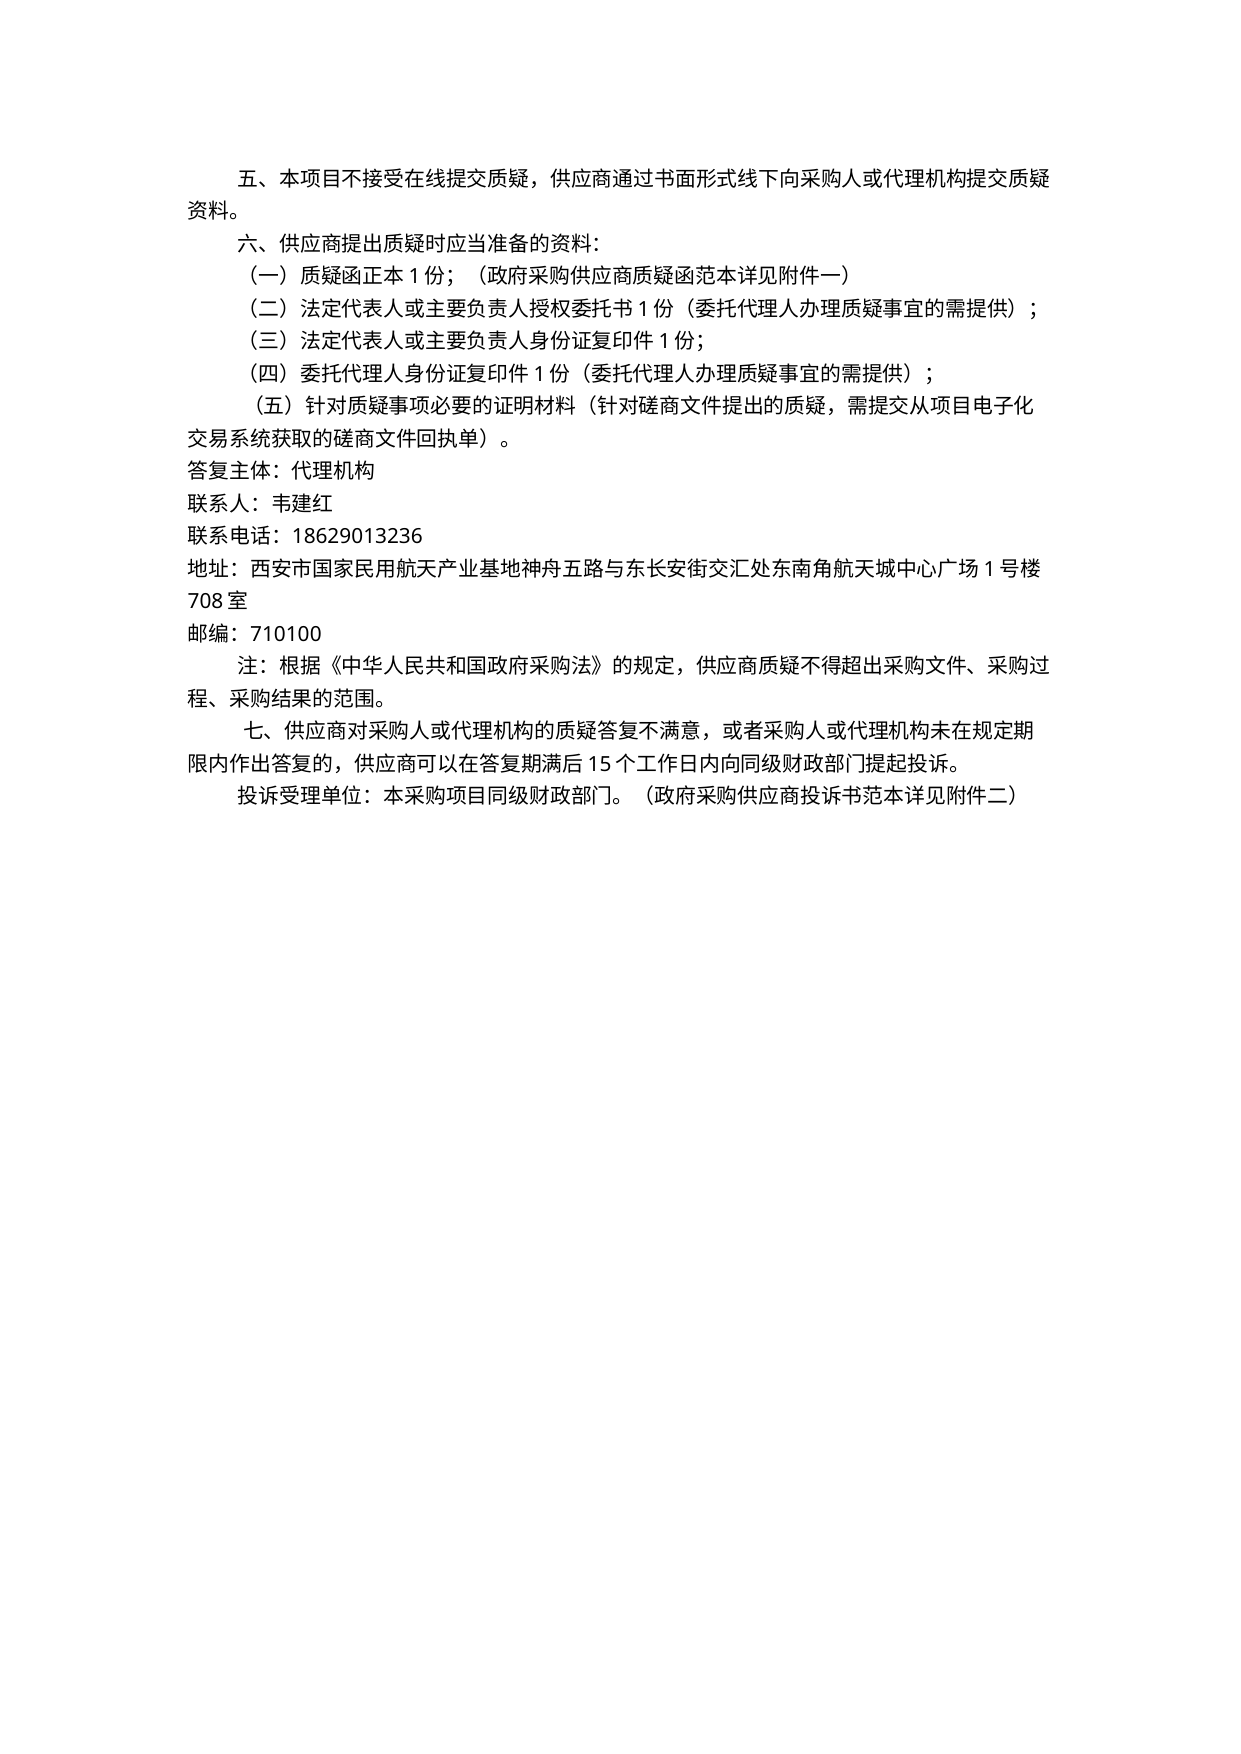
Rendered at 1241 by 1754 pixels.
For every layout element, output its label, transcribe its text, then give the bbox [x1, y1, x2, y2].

text （三）法定代表人或主要负责人身份证复印件1份； [187, 324, 1053, 357]
text 答复主体：代理机构 [187, 454, 1053, 487]
text 六、供应商提出质疑时应当准备的资料： [187, 227, 1053, 259]
text 七、供应商对采购人或代理机构的质疑答复不满意，或者采购人或代理机构未在规定期限内作出答复的，供应商可以在答复期满后15个工作日内向同级财政部门提起投诉。 [187, 714, 1053, 779]
text 邮编：710100 [187, 617, 1053, 649]
text （四）委托代理人身份证复印件1份（委托代理人办理质疑事宜的需提供）； [187, 357, 1053, 389]
text 联系电话：18629013236 [187, 519, 1053, 552]
text 注：根据《中华人民共和国政府采购法》的规定，供应商质疑不得超出采购文件、采购过程、采购结果的范围。 [187, 649, 1053, 714]
text 投诉受理单位：本采购项目同级财政部门。（政府采购供应商投诉书范本详见附件二） [187, 779, 1053, 812]
text （五）针对质疑事项必要的证明材料（针对磋商文件提出的质疑，需提交从项目电子化交易系统获取的磋商文件回执单）。 [187, 389, 1053, 454]
text 五、本项目不接受在线提交质疑，供应商通过书面形式线下向采购人或代理机构提交质疑资料。 [187, 162, 1053, 227]
text 联系人：韦建红 [187, 487, 1053, 519]
text （二）法定代表人或主要负责人授权委托书1份（委托代理人办理质疑事宜的需提供）； [187, 292, 1053, 324]
text 地址：西安市国家民用航天产业基地神舟五路与东长安街交汇处东南角航天城中心广场1号楼708室 [187, 552, 1053, 617]
text （一）质疑函正本1份；（政府采购供应商质疑函范本详见附件一） [187, 259, 1053, 292]
